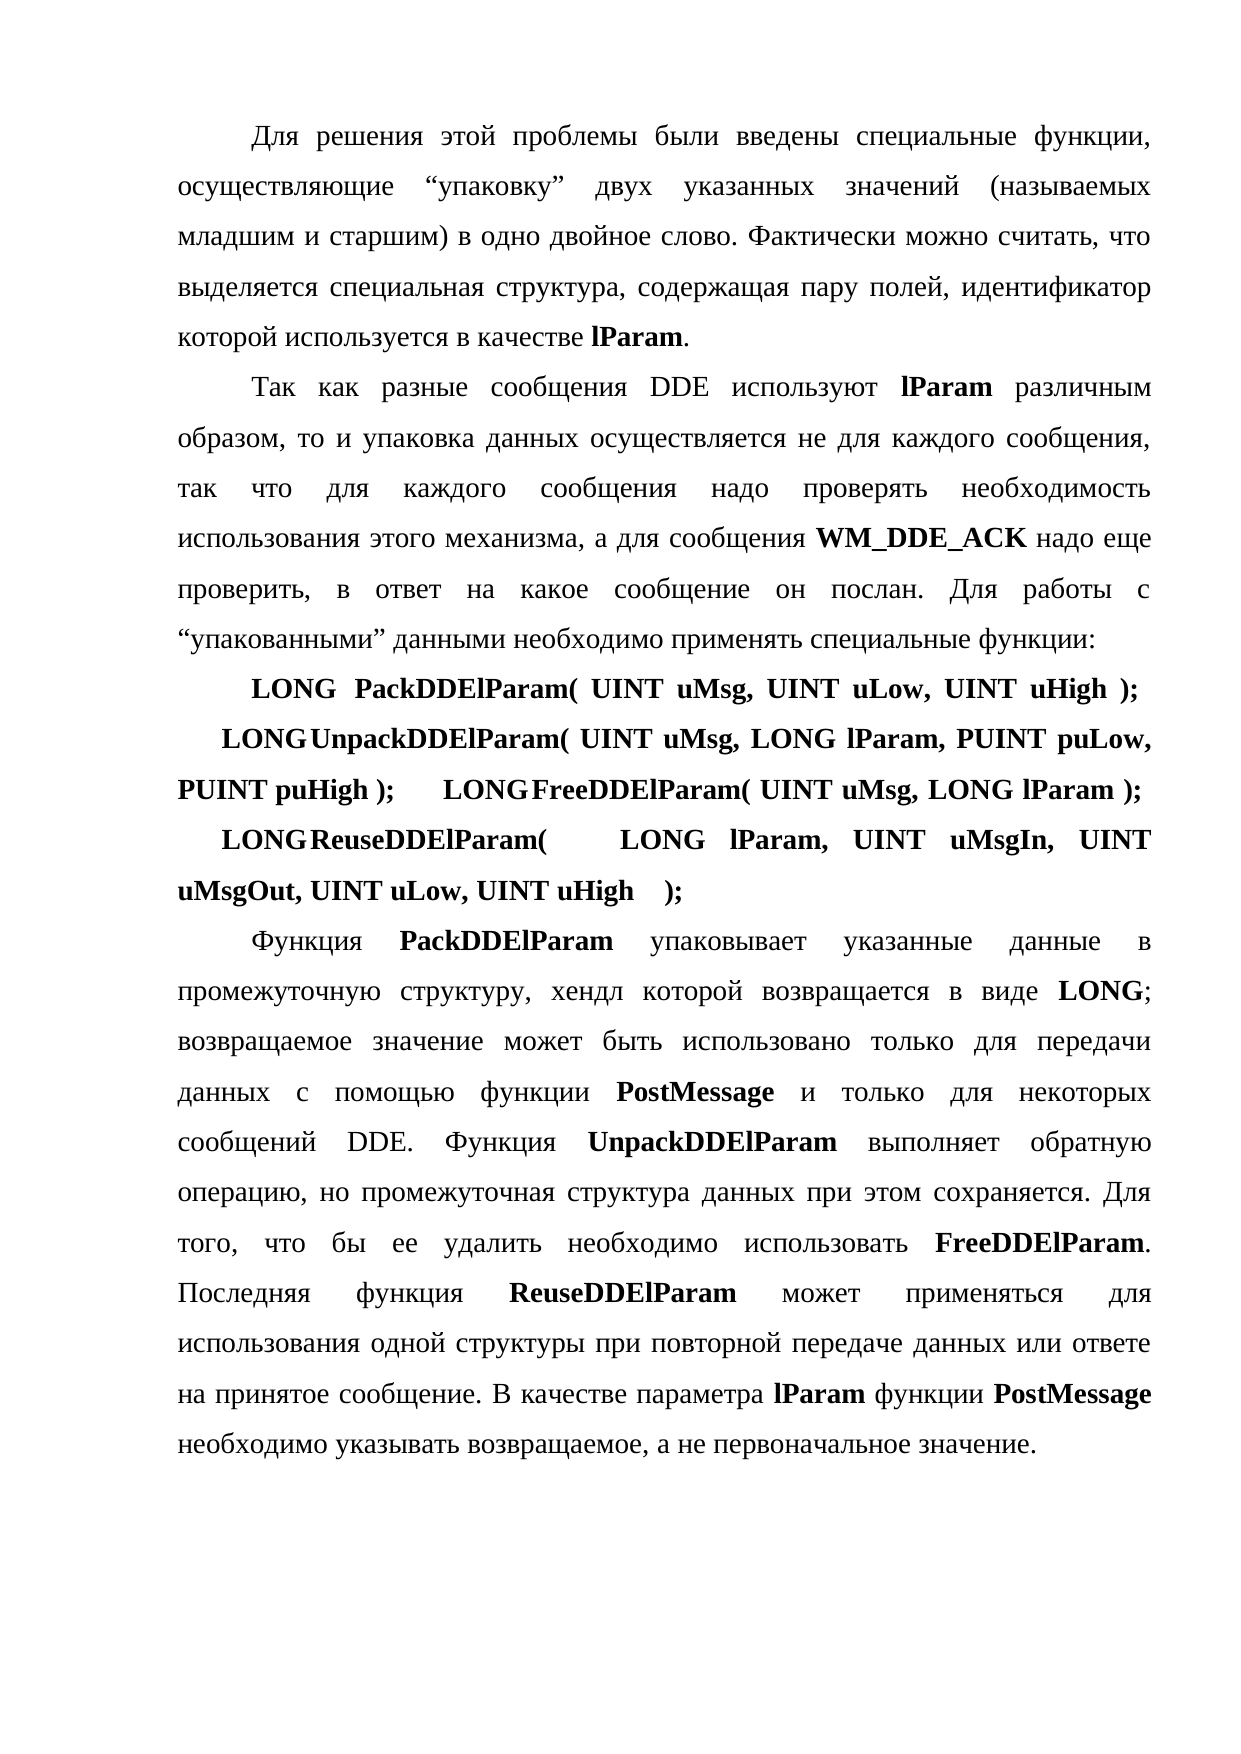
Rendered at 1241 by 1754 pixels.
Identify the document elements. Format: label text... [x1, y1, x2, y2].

text Для решения этой проблемы были введены специальные функции, осуществляющие “упаковку” двух указанных значений (называемых младшим и старшим) в одно двойное слово. Фактически можно считать, что выделяется специальная структура, содержащая пару полей, идентификатор которой используется в качестве lParam. [177, 118, 1152, 353]
text Так как разные сообщения DDE используют lParam различным образом, то и упаковка данных осуществляется не для каждого сообщения, так что для каждого сообщения надо проверять необходимость использования этого механизма, а для сообщения WM_DDE_ACK надо еще проверить, в ответ на какое сообщение он послан. Для работы с “упакованными” данными необходимо применять специальные функции: [177, 370, 1152, 655]
text Функция PackDDElParam упаковывает указанные данные в промежуточную структуру, хендл которой возвращается в виде LONG; возвращаемое значение может быть использовано только для передачи данных с помощью функции PostMessage и только для некоторых сообщений DDE. Функция UnpackDDElParam выполняет обратную операцию, но промежуточная структура данных при этом сохраняется. Для того, что бы ее удалить необходимо использовать FreeDDElParam. Последняя функция ReuseDDElParam может применяться для использования одной структуры при повторной передаче данных или ответе на принятое сообщение. В качестве параметра lParam функции PostMessage необходимо указывать возвращаемое, а не первоначальное значение. [177, 923, 1152, 1460]
text LONG PackDDElParam( UINT uMsg, UINT uLow, UINT uHigh ); LONG UnpackDDElParam( UINT uMsg, LONG lParam, PUINT puLow, PUINT puHigh ); LONG FreeDDElParam( UINT uMsg, LONG lParam ); LONG ReuseDDElParam( LONG lParam, UINT uMsgIn, UINT uMsgOut, UINT uLow, UINT uHigh ); [177, 672, 1152, 906]
